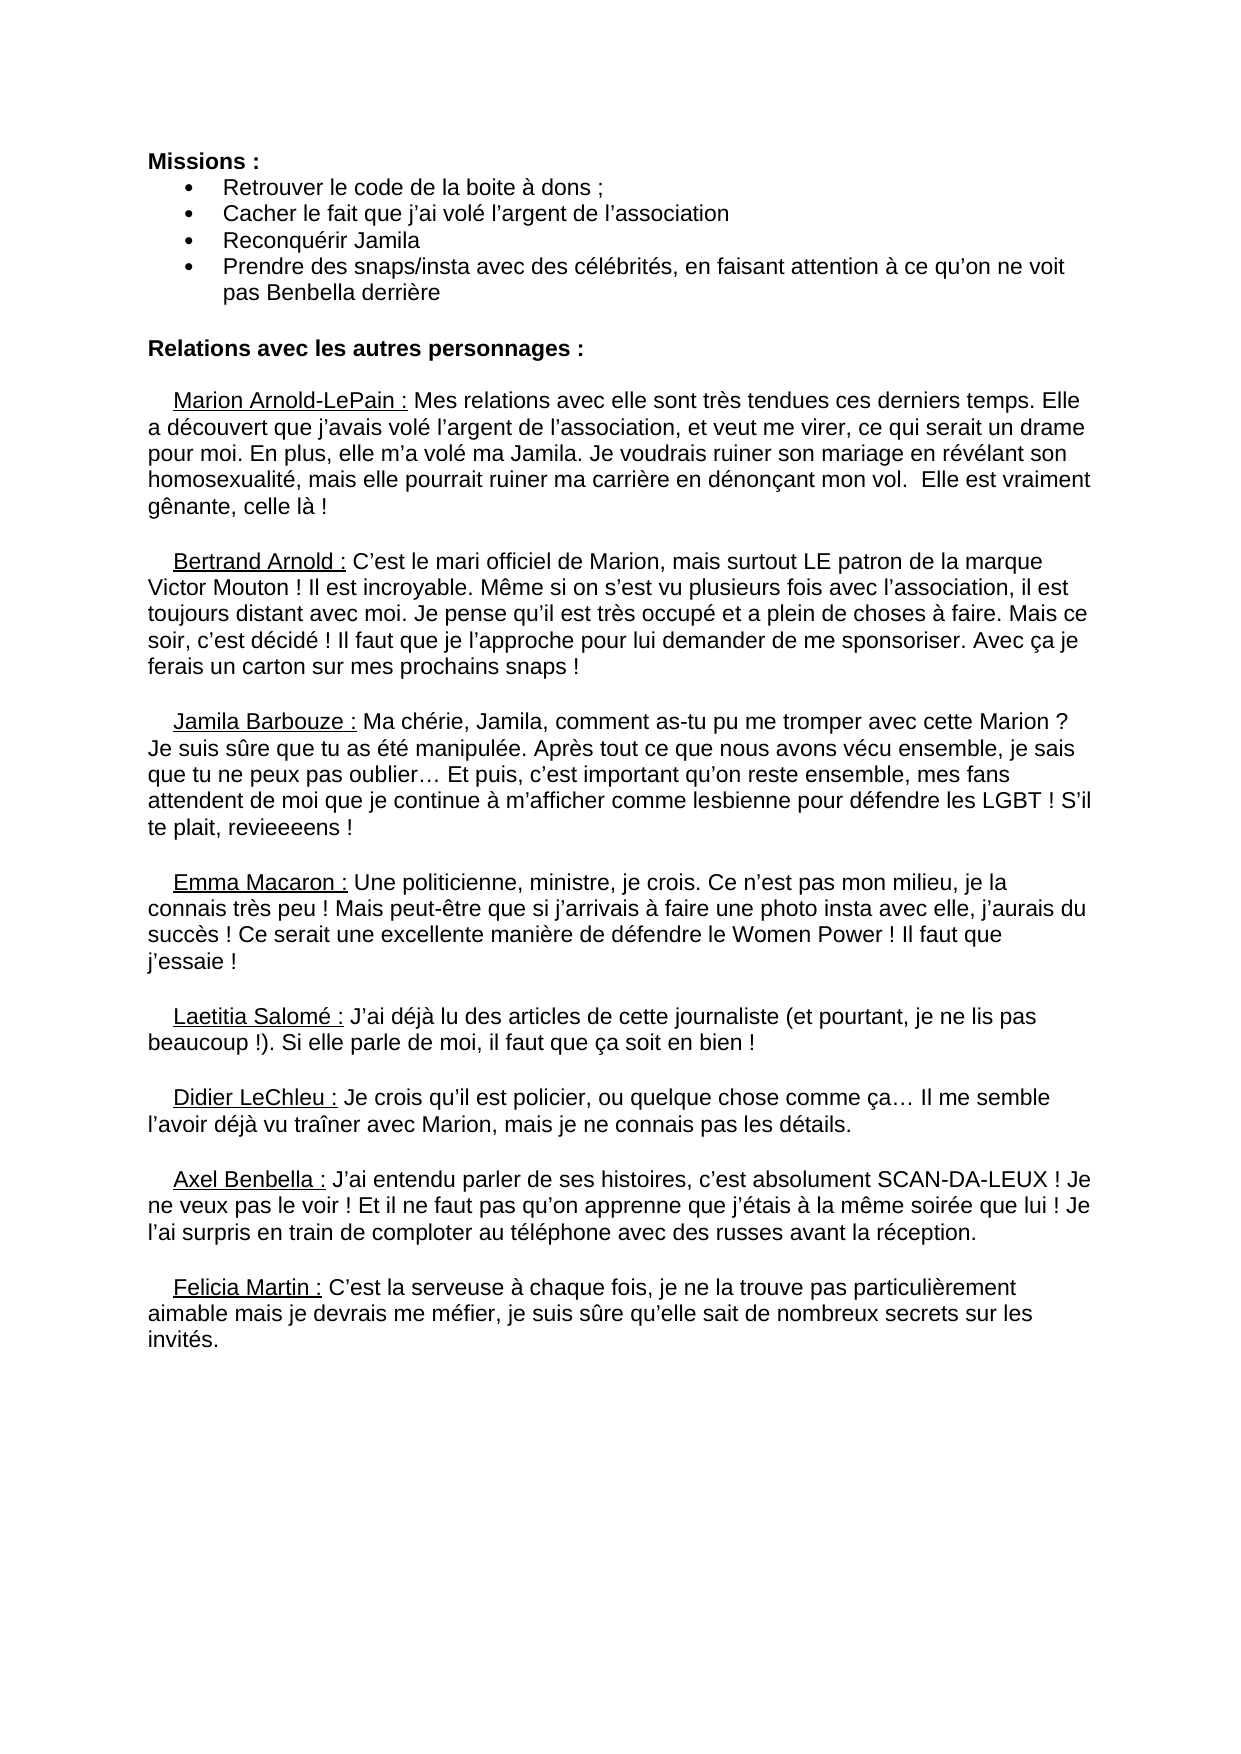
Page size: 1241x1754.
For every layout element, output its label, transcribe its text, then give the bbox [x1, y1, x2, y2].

list Prendre des snaps/insta avec des célébrités, en faisant attention à ce qu’on ne voit pas Benbella derrière [185, 253, 1093, 306]
text Bertrand Arnold : C’est le mari officiel de Marion, mais surtout LE patron de la marque Victor Mouton ! Il est incroyable. Même si on s’est vu plusieurs fois avec l’association, il est toujours distant avec moi. Je pense qu’il est très occupé et a plein de choses à faire. Mais ce soir, c’est décidé ! Il faut que je l’approche pour lui demander de me sponsoriser. Avec ça je ferais un carton sur mes prochains snaps ! [148, 548, 1093, 679]
text Jamila Barbouze : Ma chérie, Jamila, comment as-tu pu me tromper avec cette Marion ? Je suis sûre que tu as été manipulée. Après tout ce que nous avons vécu ensemble, je sais que tu ne peux pas oublier… Et puis, c’est important qu’on reste ensemble, mes fans attendent de moi que je continue à m’afficher comme lesbienne pour défendre les LGBT ! S’il te plait, revieeeens ! [148, 708, 1093, 840]
list Cacher le fait que j’ai volé l’argent de l’association [185, 200, 1093, 227]
text Emma Macaron : Une politicienne, ministre, je crois. Ce n’est pas mon milieu, je la connais très peu ! Mais peut-être que si j’arrivais à faire une photo insta avec elle, j’aurais du succès ! Ce serait une excellente manière de défendre le Women Power ! Il faut que j’essaie ! [148, 869, 1093, 974]
text Axel Benbella : J’ai entendu parler de ses histoires, c’est absolument SCAN-DA-LEUX ! Je ne veux pas le voir ! Et il ne faut pas qu’on apprenne que j’étais à la même soirée que lui ! Je l’ai surpris en train de comploter au téléphone avec des russes avant la réception. [148, 1166, 1093, 1245]
text Laetitia Salomé : J’ai déjà lu des articles de cette journaliste (et pourtant, je ne lis pas beaucoup !). Si elle parle de moi, il faut que ça soit en bien ! [148, 1003, 1093, 1056]
list Reconquérir Jamila [185, 227, 1093, 253]
text Felicia Martin : C’est la serveuse à chaque fois, je ne la trouve pas particulièrement aimable mais je devrais me méfier, je suis sûre qu’elle sait de nombreux secrets sur les invités. [148, 1274, 1093, 1353]
list Retrouver le code de la boite à dons ; [185, 174, 1093, 200]
text Missions : [148, 148, 1093, 174]
text Marion Arnold-LePain : Mes relations avec elle sont très tendues ces derniers temps. Elle a découvert que j’avais volé l’argent de l’association, et veut me virer, ce qui serait un drame pour moi. En plus, elle m’a volé ma Jamila. Je voudrais ruiner son mariage en révélant son homosexualité, mais elle pourrait ruiner ma carrière en dénonçant mon vol. Elle est vraiment gênante, celle là ! [148, 387, 1093, 519]
text Didier LeChleu : Je crois qu’il est policier, ou quelque chose comme ça… Il me semble l’avoir déjà vu traîner avec Marion, mais je ne connais pas les détails. [148, 1084, 1093, 1137]
text Relations avec les autres personnages : [148, 334, 1093, 361]
